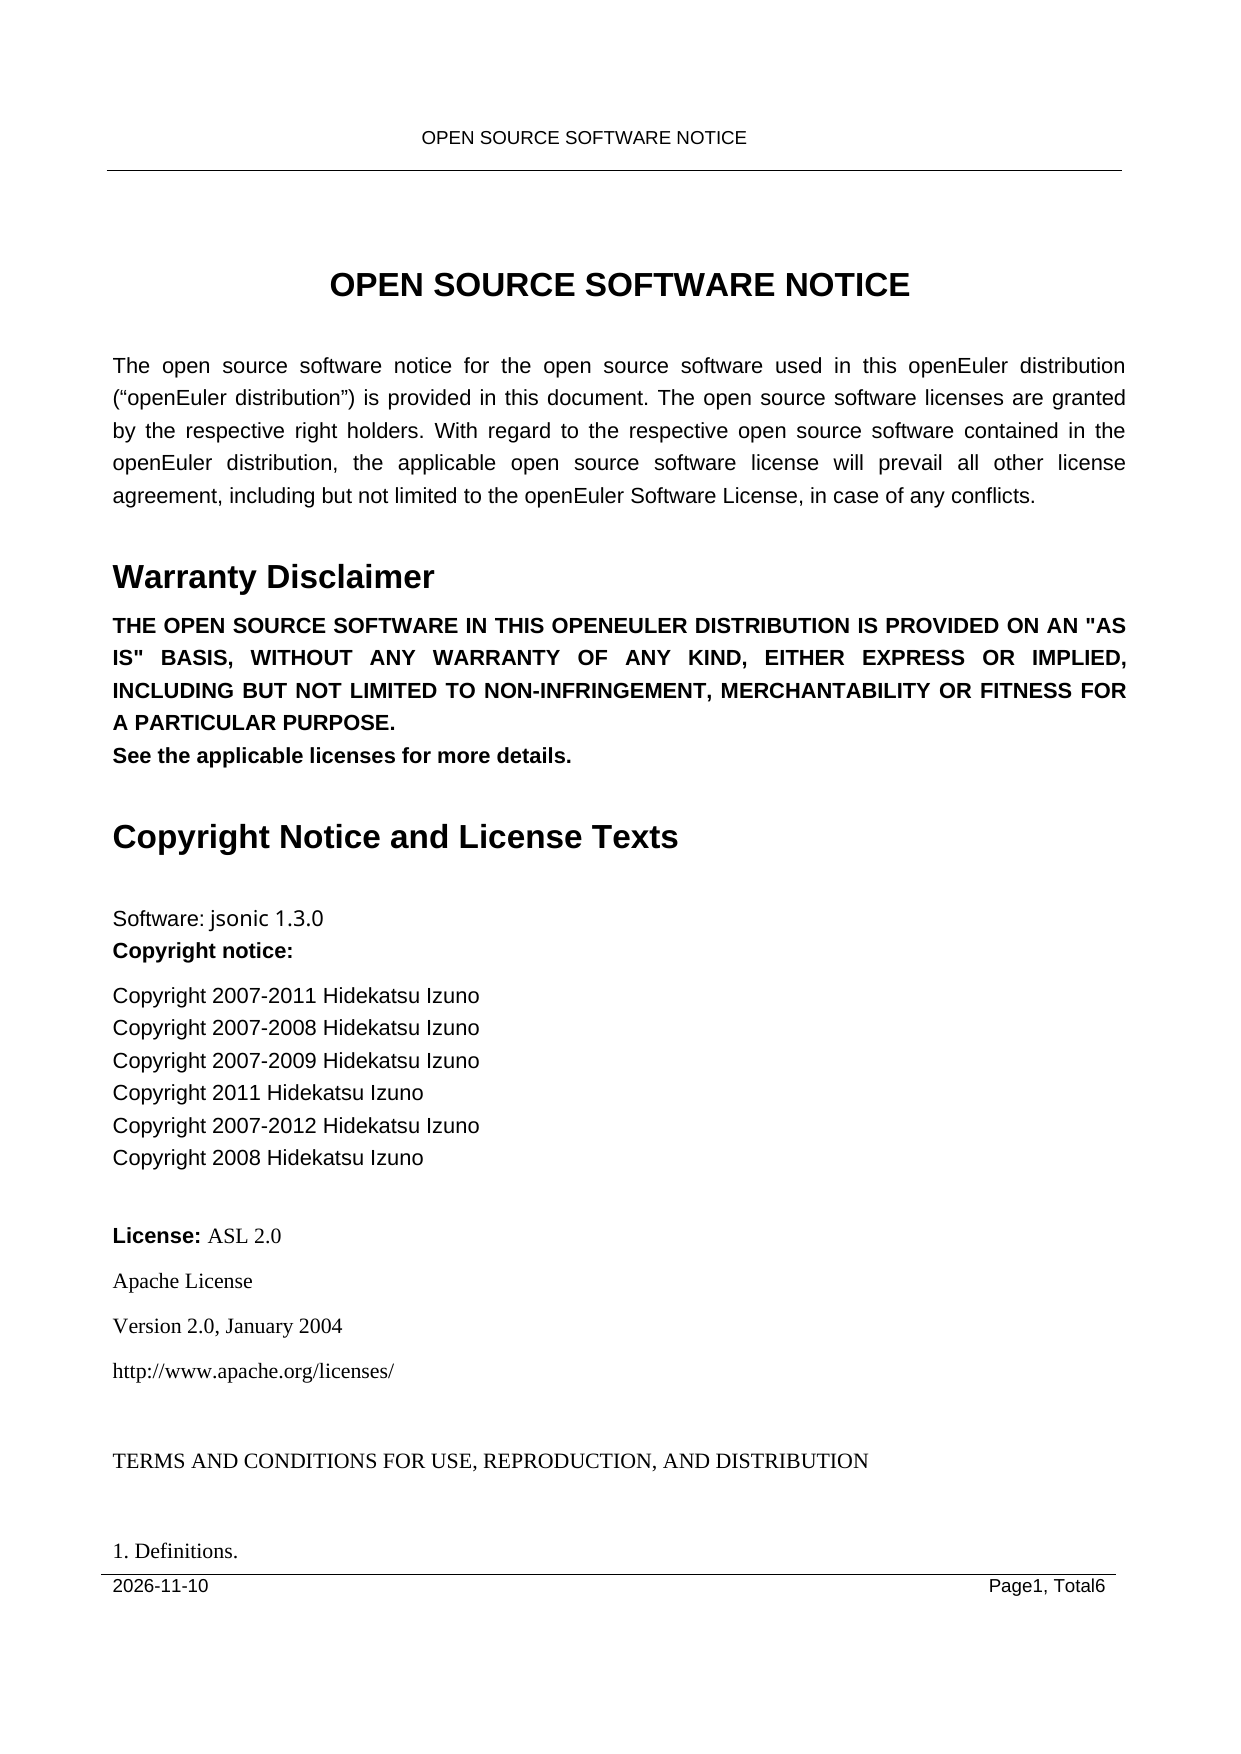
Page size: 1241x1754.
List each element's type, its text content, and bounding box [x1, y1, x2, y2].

text http://www.apache.org/licenses/ [112, 1354, 1128, 1387]
text Version 2.0, January 2004 [112, 1309, 1128, 1342]
text Copyright 2007-2012 Hidekatsu Izuno [112, 1109, 1128, 1142]
text Copyright 2008 Hidekatsu Izuno [112, 1142, 1128, 1174]
text Copyright 2007-2009 Hidekatsu Izuno [112, 1044, 1128, 1077]
text Software: jsonic 1.3.0 [112, 901, 1128, 934]
text Apache License [112, 1264, 1128, 1297]
text License: ASL 2.0 [112, 1219, 1128, 1252]
text Copyright Notice and License Texts [112, 804, 1128, 869]
text THE OPEN SOURCE SOFTWARE IN THIS OPENEULER DISTRIBUTION IS PROVIDED ON AN "AS IS" BASIS, WITHOUT ANY WARRANTY OF ANY KIND, EITHER EXPRESS OR IMPLIED, INCLUDING BUT NOT LIMITED TO NON-INFRINGEMENT, MERCHANTABILITY OR FITNESS FOR A PARTICULAR PURPOSE. See the applicable licenses for more details. [112, 609, 1128, 771]
text Copyright 2007-2008 Hidekatsu Izuno [112, 1012, 1128, 1044]
text OPEN SOURCE SOFTWARE NOTICE [112, 251, 1128, 316]
text Copyright 2007-2011 Hidekatsu Izuno [112, 979, 1128, 1012]
text Copyright notice: [112, 934, 1128, 966]
text TERMS AND CONDITIONS FOR USE, REPRODUCTION, AND DISTRIBUTION [112, 1445, 1128, 1477]
text Warranty Disclaimer [112, 544, 1128, 609]
text Copyright 2011 Hidekatsu Izuno [112, 1077, 1128, 1109]
text 1. Definitions. [112, 1535, 1128, 1567]
text The open source software notice for the open source software used in this openEuler distribution (“openEuler distribution”) is provided in this document. The open source software licenses are granted by the respective right holders. With regard to the respective open source software contained in the openEuler distribution, the applicable open source software license will prevail all other license agreement, including but not limited to the openEuler Software License, in case of any conflicts. [112, 349, 1128, 511]
